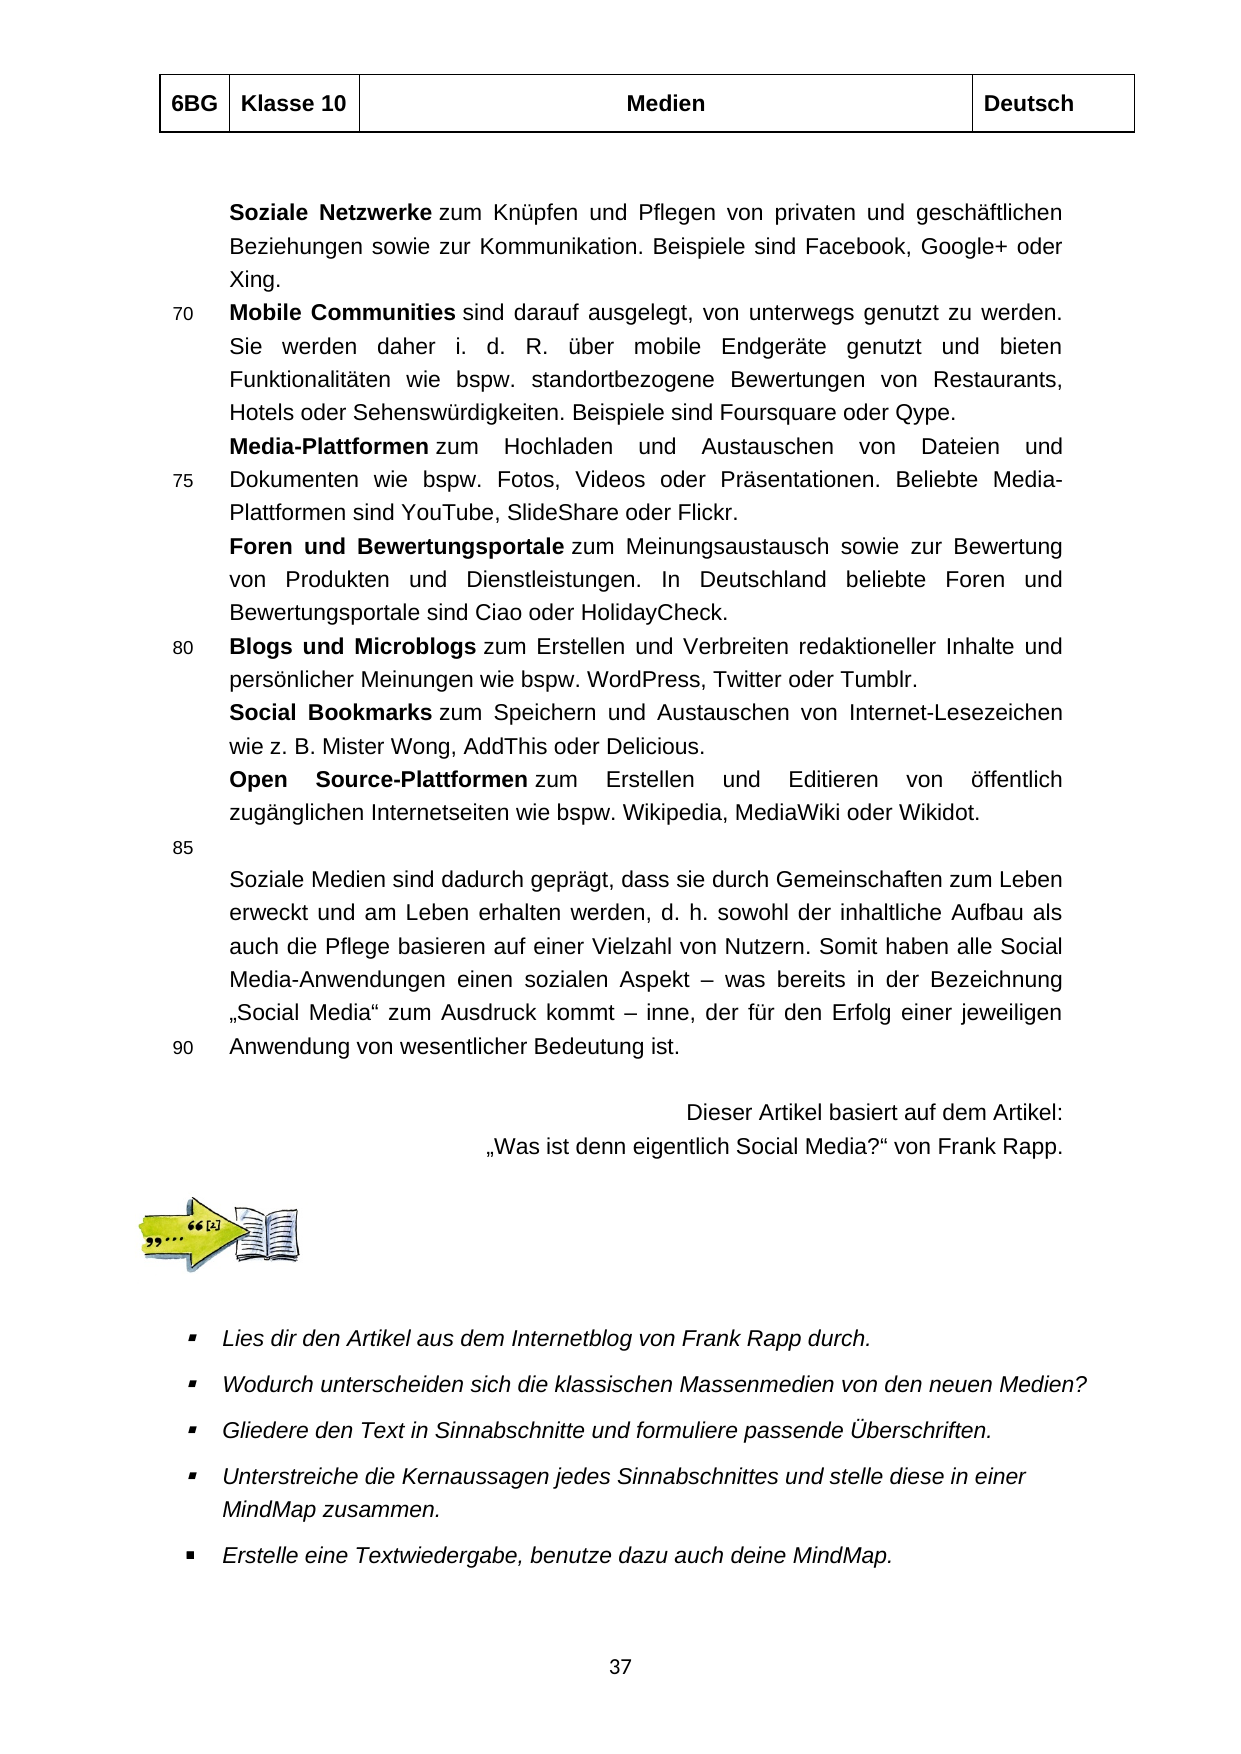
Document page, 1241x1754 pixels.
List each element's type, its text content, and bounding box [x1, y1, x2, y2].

list Unterstreiche die Kernaussagen jedes Sinnabschnittes und stelle diese in einer MindMap zusammen. [185, 1457, 1093, 1524]
list Erstelle eine Textwiedergabe, benutze dazu auch deine MindMap. [185, 1537, 1093, 1570]
list Lies dir den Artikel aus dem Internetblog von Frank Rapp durch. [185, 1320, 1093, 1353]
picture [133, 1191, 308, 1282]
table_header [148, 161, 218, 1161]
list Wodurch unterscheiden sich die klassischen Massenmedien von den neuen Medien? [185, 1366, 1093, 1399]
list Gliedere den Text in Sinnabschnitte und formuliere passende Überschriften. [185, 1412, 1093, 1445]
